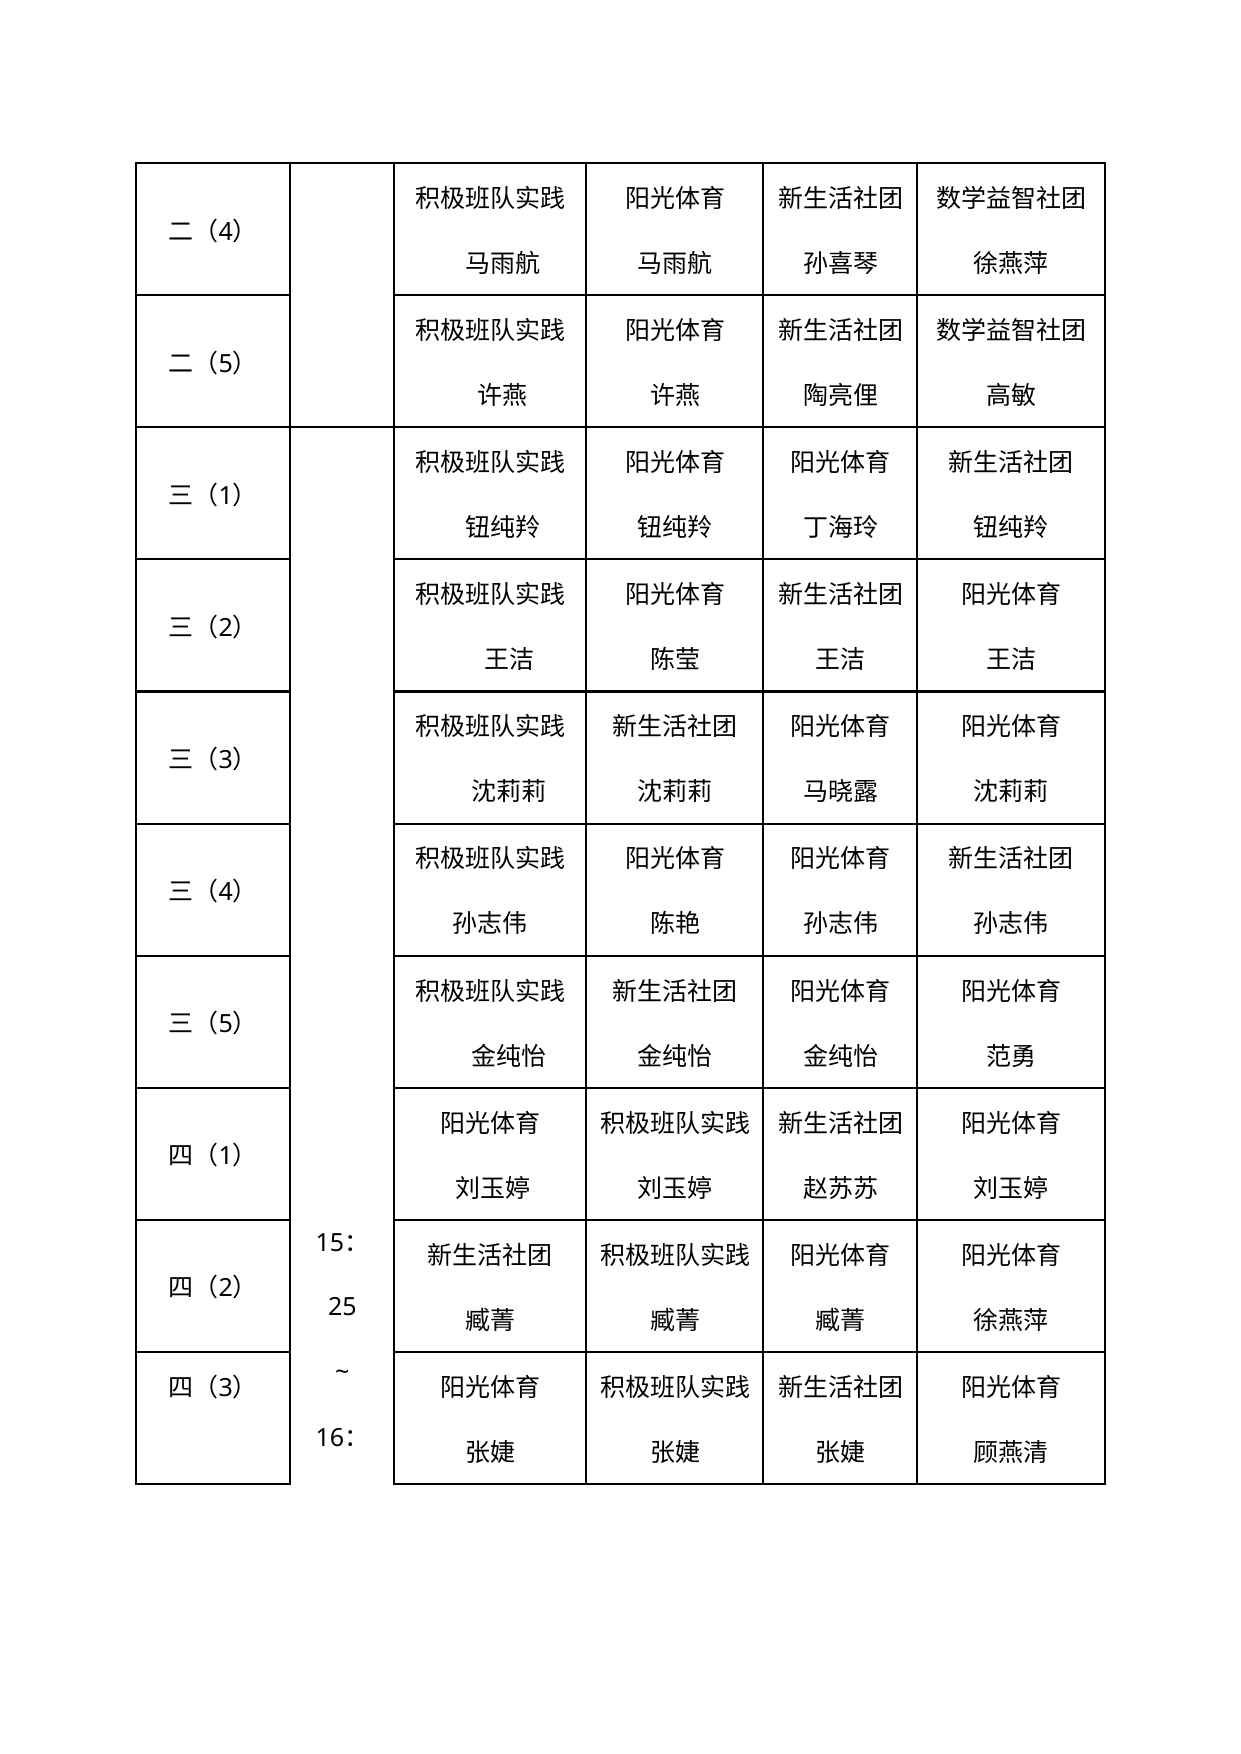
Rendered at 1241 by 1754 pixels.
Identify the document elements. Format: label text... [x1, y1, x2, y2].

table_cell 阳光体育 金纯怡 [764, 957, 916, 1087]
table_cell 新生活社团 臧菁 [395, 1221, 585, 1351]
table_cell 新生活社团 陶亮俚 [764, 296, 916, 426]
table_cell 四（3） [137, 1353, 289, 1483]
table_cell 积极班队实践 王洁 [395, 560, 585, 690]
table_cell 阳光体育 张婕 [395, 1353, 585, 1483]
table_cell 积极班队实践 许燕 [395, 296, 585, 426]
table_cell 阳光体育 臧菁 [764, 1221, 916, 1351]
table_cell 阳光体育 孙志伟 [764, 825, 916, 954]
table_cell 积极班队实践 沈莉莉 [395, 693, 585, 822]
table_cell 阳光体育 马雨航 [587, 164, 762, 294]
table_cell 阳光体育 沈莉莉 [918, 693, 1104, 822]
table_cell 新生活社团 孙志伟 [918, 825, 1104, 954]
table_cell 15：25 ~ 16：00 [291, 428, 393, 1483]
table_cell 新生活社团 金纯怡 [587, 957, 762, 1087]
table_cell 四（2） [137, 1221, 289, 1351]
table_cell 阳光体育 许燕 [587, 296, 762, 426]
table_cell 阳光体育 刘玉婷 [395, 1089, 585, 1219]
table_cell 阳光体育 钮纯羚 [587, 428, 762, 558]
table_cell 积极班队实践 金纯怡 [395, 957, 585, 1087]
table_cell 阳光体育 范勇 [918, 957, 1104, 1087]
table_cell 积极班队实践 马雨航 [395, 164, 585, 294]
table_cell 三（3） [137, 693, 289, 822]
table_cell 数学益智社团 徐燕萍 [918, 164, 1104, 294]
table_cell 二（4） [137, 164, 289, 294]
table_cell 四（1） [137, 1089, 289, 1219]
table_cell 阳光体育 王洁 [918, 560, 1104, 690]
table_cell 二（5） [137, 296, 289, 426]
table_cell 数学益智社团 高敏 [918, 296, 1104, 426]
table_cell 阳光体育 陈艳 [587, 825, 762, 954]
table_cell 新生活社团 钮纯羚 [918, 428, 1104, 558]
table_cell 积极班队实践 张婕 [587, 1353, 762, 1483]
table_cell 新生活社团 张婕 [764, 1353, 916, 1483]
table_cell 积极班队实践 臧菁 [587, 1221, 762, 1351]
table_cell 新生活社团 孙喜琴 [764, 164, 916, 294]
table_cell 新生活社团 赵苏苏 [764, 1089, 916, 1219]
table_cell 阳光体育 马晓露 [764, 693, 916, 822]
table_cell 三（2） [137, 560, 289, 690]
table_cell 阳光体育 徐燕萍 [918, 1221, 1104, 1351]
table_cell 阳光体育 顾燕清 [918, 1353, 1104, 1483]
table_cell 三（5） [137, 957, 289, 1087]
table_cell 阳光体育 陈莹 [587, 560, 762, 690]
table_cell 三（1） [137, 428, 289, 558]
table_cell 三（4） [137, 825, 289, 954]
table_cell 阳光体育 丁海玲 [764, 428, 916, 558]
table_cell 积极班队实践 刘玉婷 [587, 1089, 762, 1219]
table_cell 新生活社团 沈莉莉 [587, 693, 762, 822]
table_cell 积极班队实践 钮纯羚 [395, 428, 585, 558]
table_cell 新生活社团 王洁 [764, 560, 916, 690]
table_cell 阳光体育 刘玉婷 [918, 1089, 1104, 1219]
table_cell 积极班队实践 孙志伟 [395, 825, 585, 954]
